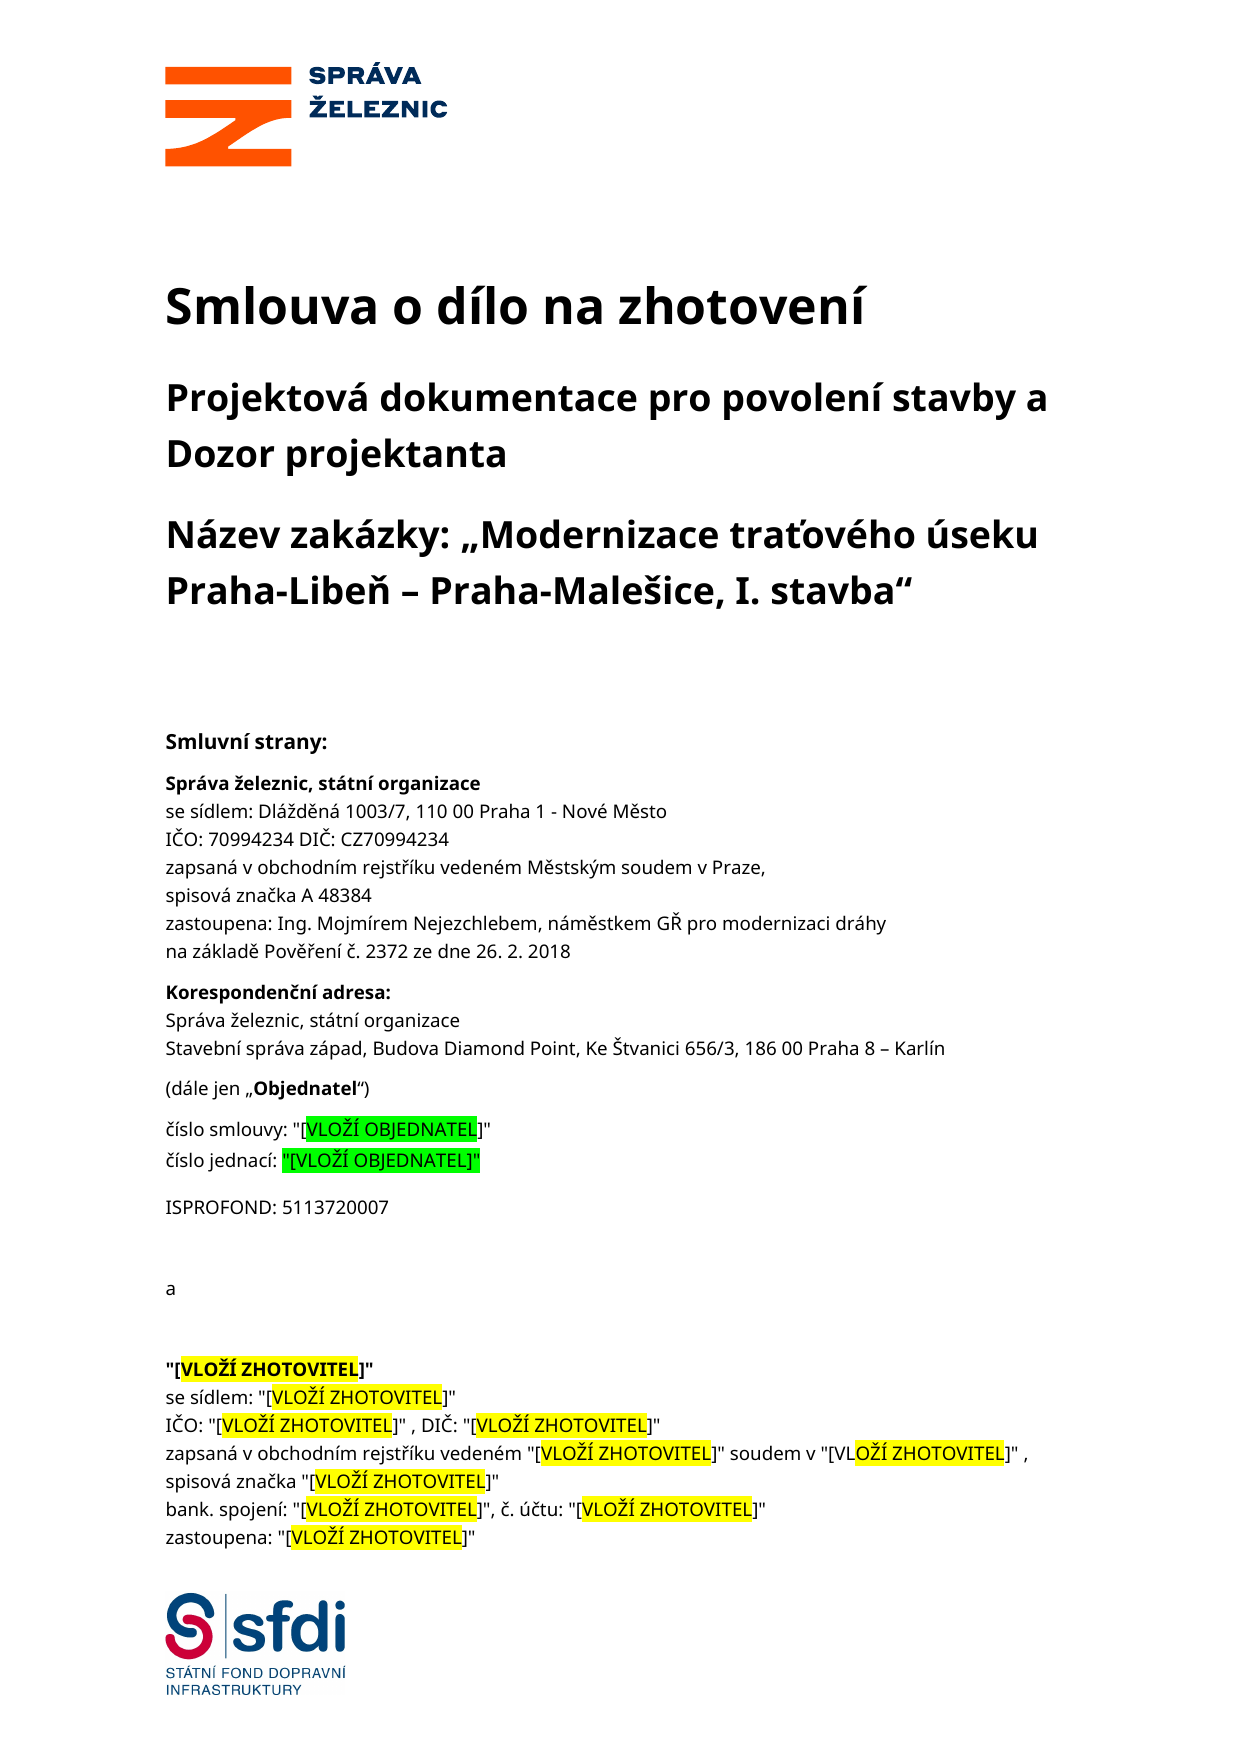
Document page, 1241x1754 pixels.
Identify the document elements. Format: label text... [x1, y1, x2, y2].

text a [165, 1275, 1075, 1301]
text Smlouva o dílo na zhotovení [165, 271, 1075, 339]
text se sídlem: "[VLOŽÍ ZHOTOVITEL]" [165, 1384, 272, 1410]
text Správa železnic, státní organizace [165, 771, 1075, 796]
text zapsaná v obchodním rejstříku vedeném Městským soudem v Praze, [165, 854, 1075, 880]
text na základě Pověření č. 2372 ze dne 26. 2. 2018 [165, 939, 1075, 964]
text Název zakázky: [165, 508, 1075, 616]
text Smluvní strany: [165, 727, 1075, 755]
text Stavební správa západ, Budova Diamond Point, Ke Štvanici 656/3, 186 00 Praha 8 – Karlín [165, 1035, 1075, 1061]
text IČO: 70994234 DIČ: CZ70994234 [165, 827, 1075, 852]
text se sídlem: Dlážděná 1003/7, 110 00 Praha 1 - Nové Město [165, 798, 1075, 824]
text bank. spojení: "[VLOŽÍ ZHOTOVITEL]", č. účtu: "[VLOŽÍ ZHOTOVITEL]" [752, 1496, 1075, 1522]
text spisová značka "[VLOŽÍ ZHOTOVITEL]" [165, 1468, 1075, 1494]
text (dále jen „Objednatel“) [165, 1076, 1075, 1101]
text číslo smlouvy: "[VLOŽÍ OBJEDNATEL]" [477, 1116, 1075, 1142]
text zapsaná v obchodním rejstříku vedeném "[VLOŽÍ ZHOTOVITEL]" soudem v "[VLOŽÍ ZHOTOVITEL]" , [165, 1440, 541, 1466]
text Správa železnic, státní organizace [165, 1007, 1075, 1033]
text Projektová dokumentace pro povolení stavby a Dozor projektanta [165, 371, 1075, 478]
text zastoupena: "[VLOŽÍ ZHOTOVITEL]" [165, 1524, 1075, 1550]
text zastoupena: Ing. Mojmírem Nejezchlebem, náměstkem GŘ pro modernizaci dráhy [165, 911, 1075, 936]
text Korespondenční adresa: [165, 979, 1075, 1005]
text číslo smlouvy: "[VLOŽÍ OBJEDNATEL]" [165, 1116, 306, 1142]
text se sídlem: "[VLOŽÍ ZHOTOVITEL]" [442, 1384, 1075, 1410]
text IČO: "[VLOŽÍ ZHOTOVITEL]" , DIČ: "[VLOŽÍ ZHOTOVITEL]" [165, 1412, 1075, 1438]
text spisová značka A 48384 [165, 883, 1075, 908]
text číslo jednací: "[VLOŽÍ OBJEDNATEL]" [165, 1144, 1075, 1173]
picture [165, 1591, 346, 1695]
text "[VLOŽÍ ZHOTOVITEL]" [358, 1356, 1075, 1382]
text ISPROFOND: 5113720007 [165, 1194, 1075, 1220]
